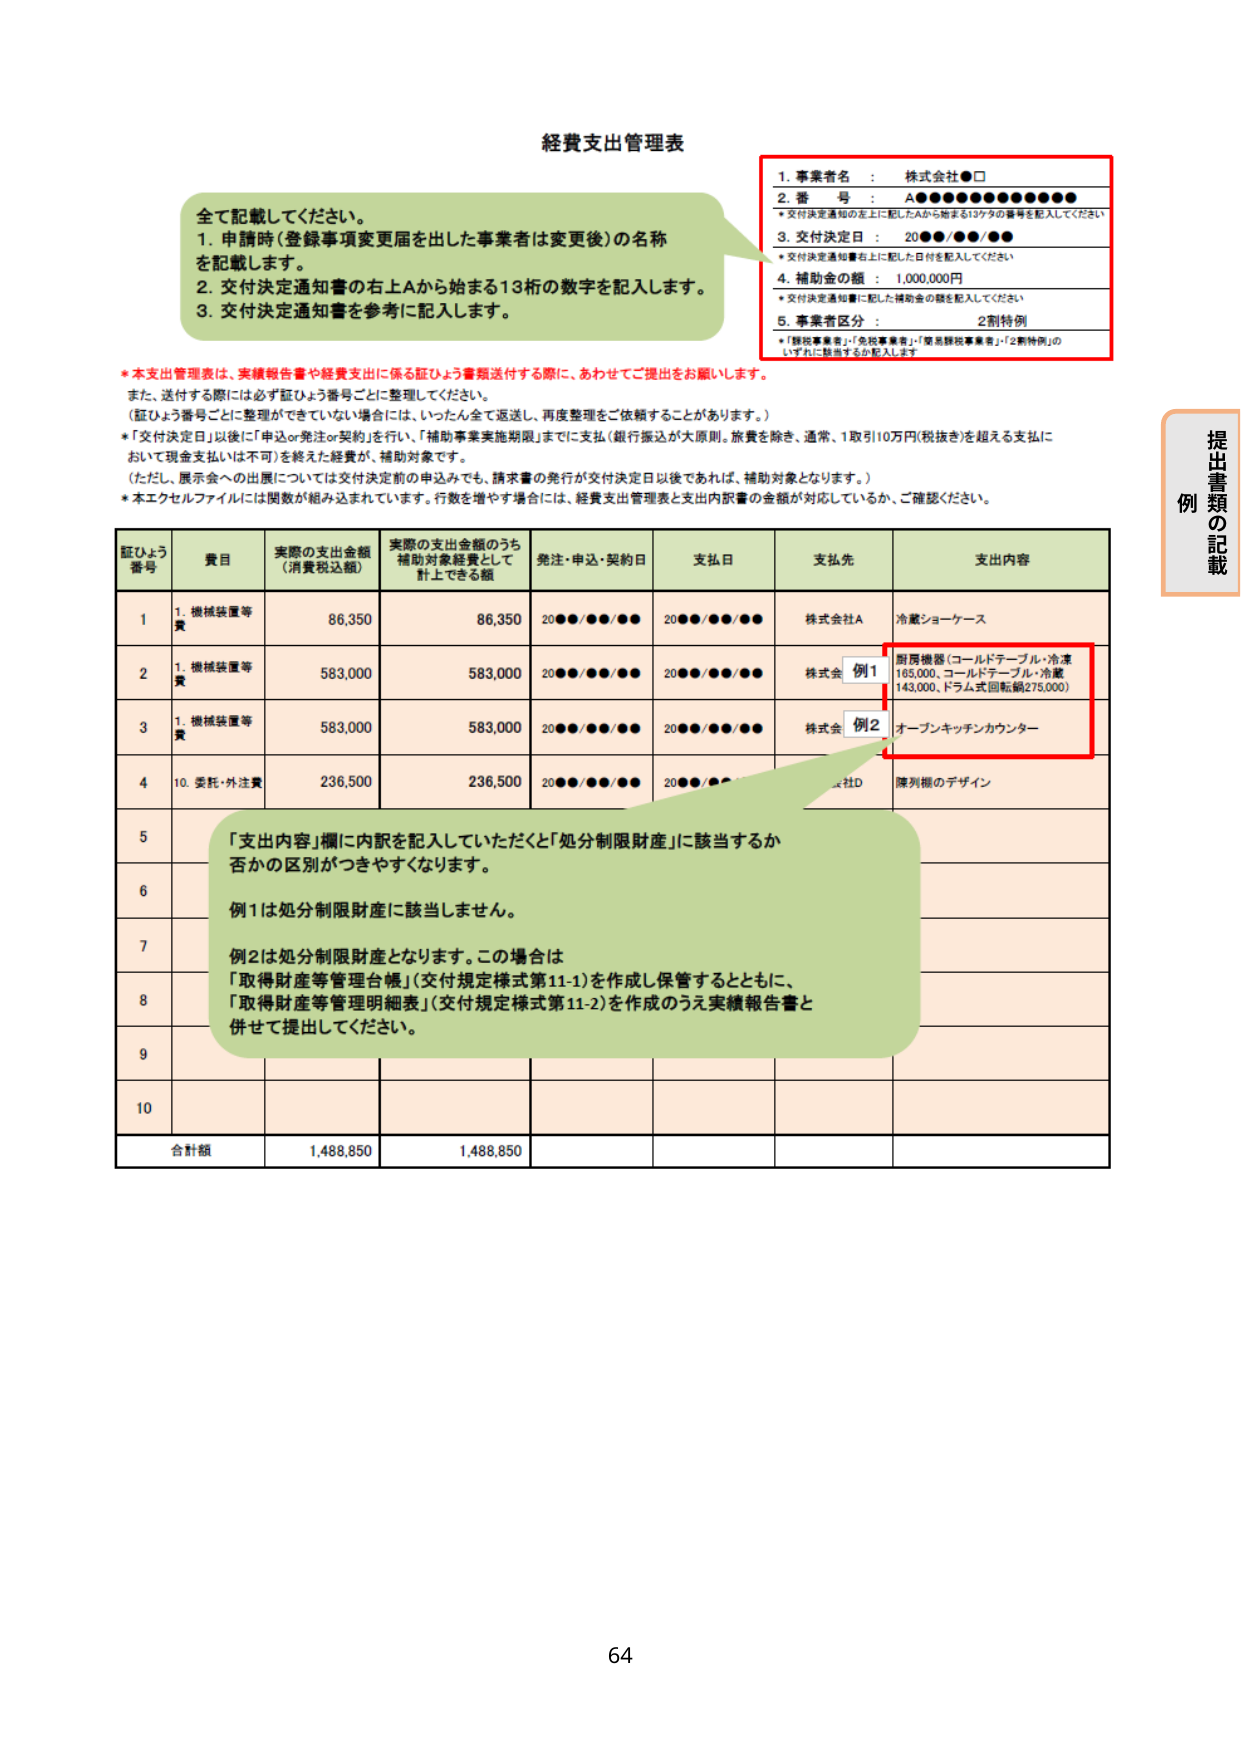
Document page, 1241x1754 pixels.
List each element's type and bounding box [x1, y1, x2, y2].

picture [106, 106, 1116, 1174]
